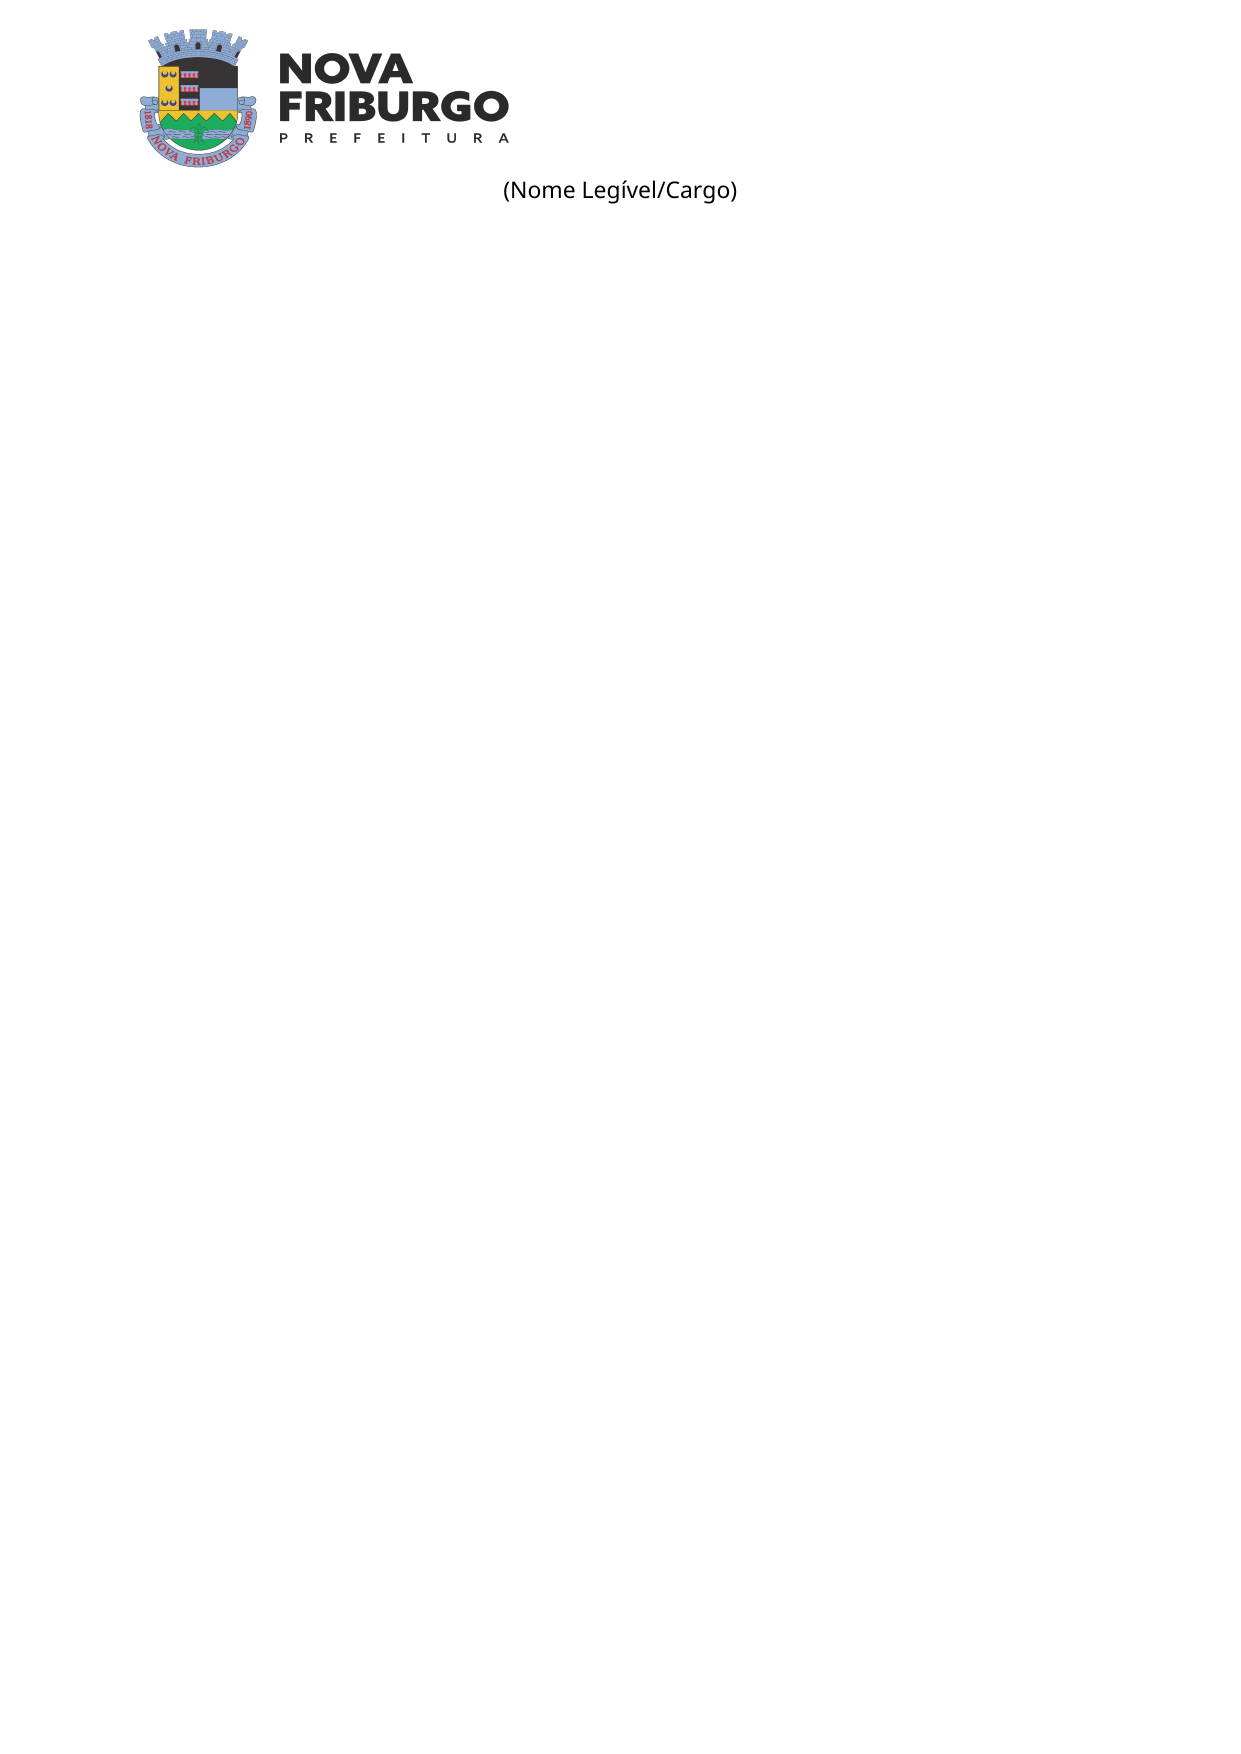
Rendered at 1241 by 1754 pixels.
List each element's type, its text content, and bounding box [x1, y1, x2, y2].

picture [126, 23, 523, 168]
text (Nome Legível/Cargo) [148, 174, 1092, 206]
